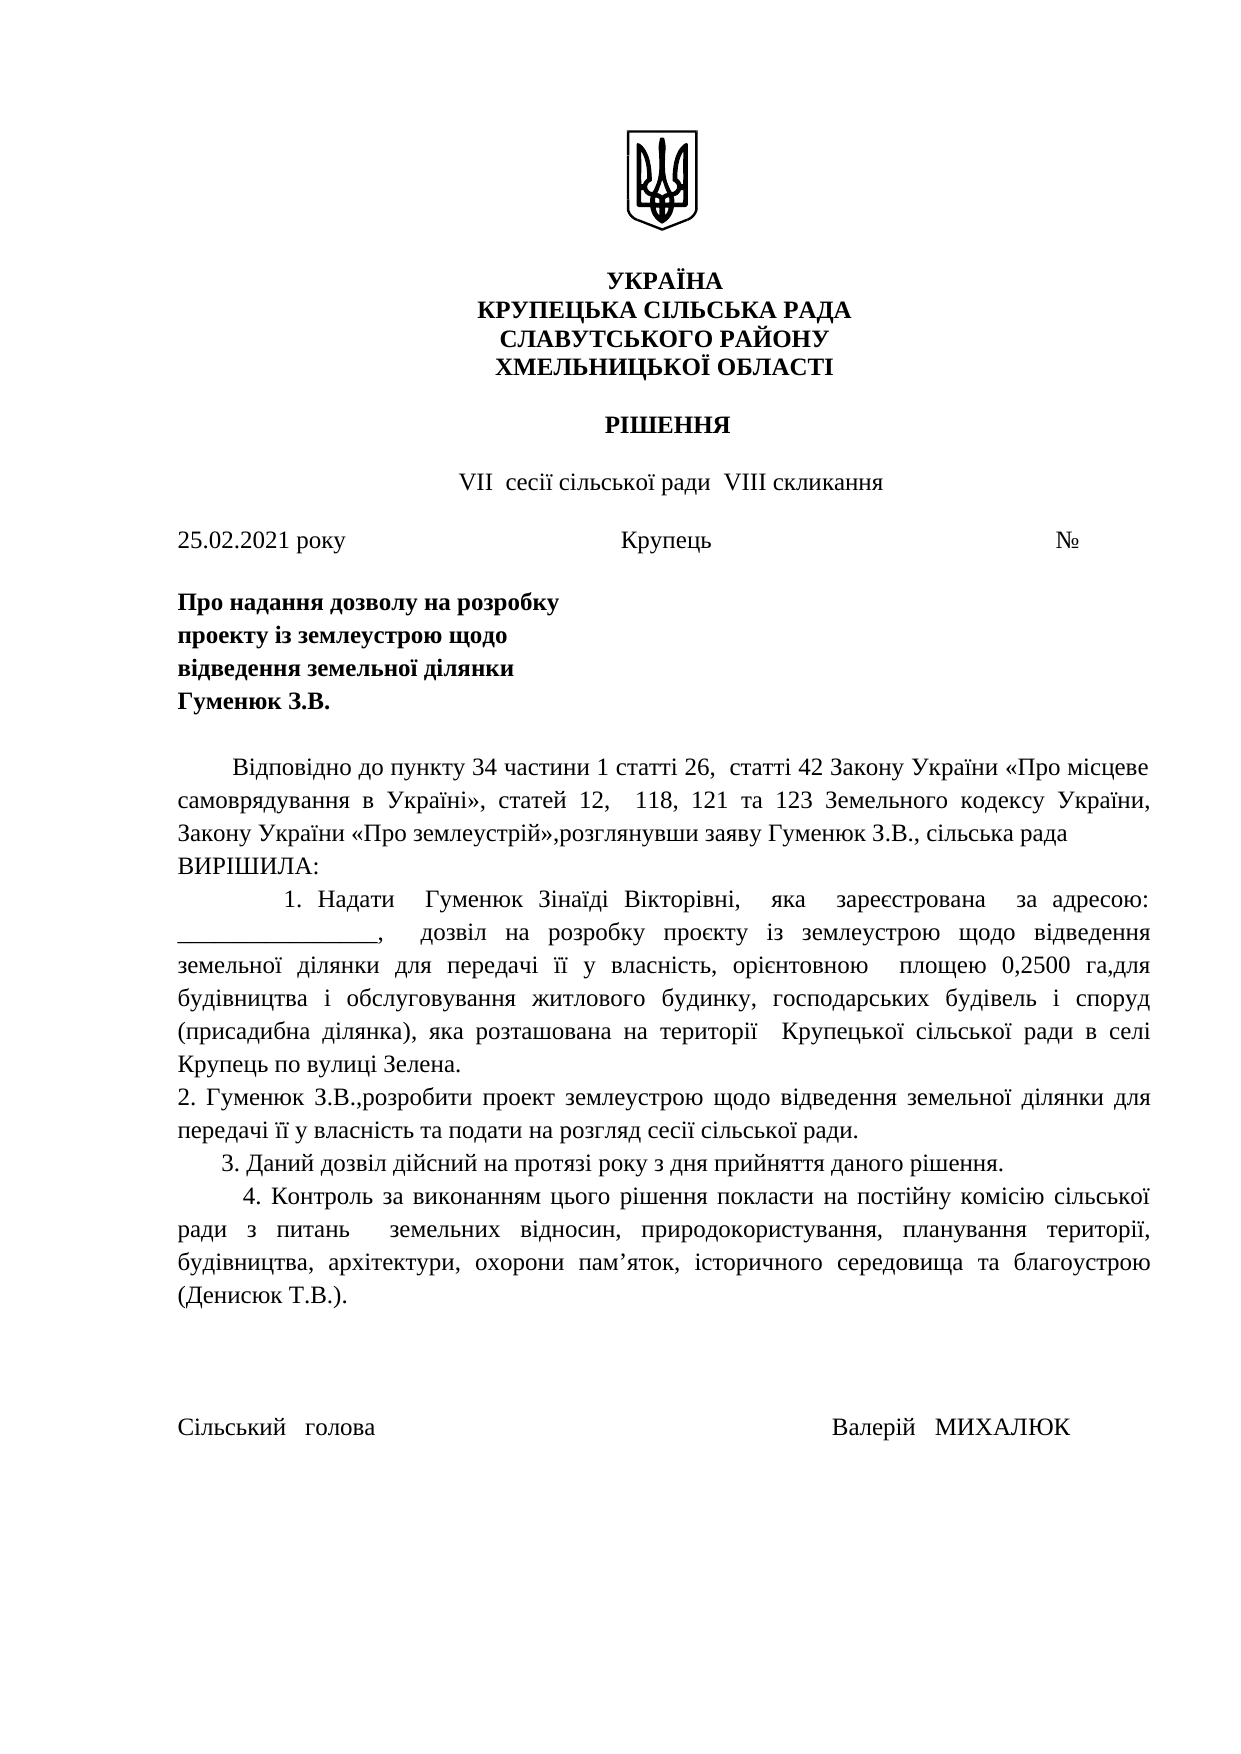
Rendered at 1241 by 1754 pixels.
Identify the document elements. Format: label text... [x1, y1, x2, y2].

text 2. Гуменюк З.В.,розробити проект землеустрою щодо відведення земельної ділянки для передачі її у власність та подати на розгляд сесії сільської ради. [177, 1082, 1152, 1144]
text Гуменюк З.В. [177, 686, 1152, 714]
text Сільський голова Валерій МИХАЛЮК [177, 1412, 1152, 1441]
text ХМЕЛЬНИЦЬКОЇ ОБЛАСТІ [177, 352, 1152, 381]
text 25.02.2021 року Крупець № [177, 525, 1152, 554]
text відведення земельної ділянки [177, 653, 1152, 681]
text 4. Контроль за виконанням цього рішення покласти на постійну комісію сільської ради з питань земельних відносин, природокористування, планування території, будівництва, архітектури, охорони пам’яток, історичного середовища та благоустрою (Денисюк Т.В.). [177, 1181, 1152, 1309]
text РІШЕННЯ [177, 410, 1152, 439]
text 1. Надати Гуменюк Зінаїді Вікторівні, яка зареєстрована за адресою: ________________, дозвіл на розробку проєкту із землеустрою щодо відведення земельної ділянки для передачі її у власність, орієнтовною площею 0,2500 га,для будівництва і обслуговування житлового будинку, господарських будівель і споруд (присадибна ділянка), яка розташована на території Крупецької сільської ради в селі Крупець по вулиці Зелена. [177, 884, 1152, 1078]
text УКРАЇНА [177, 266, 1152, 295]
text проекту із землеустрою щодо [177, 620, 1152, 648]
text ВИРІШИЛА: [177, 851, 1152, 879]
text СЛАВУТСЬКОГО РАЙОНУ [177, 324, 1152, 352]
text Про надання дозволу на розробку [177, 587, 1152, 615]
text VІІ сесії сільської ради VІІІ скликання [177, 467, 1152, 496]
text 3. Даний дозвіл дійсний на протязі року з дня прийняття даного рішення. [177, 1148, 1152, 1177]
text Відповідно до пункту 34 частини 1 статті 26, статті 42 Закону України «Про місцеве самоврядування в Україні», статей 12, 118, 121 та 123 Земельного кодексу України, Закону України «Про землеустрій»,розглянувши заяву Гуменюк З.В., сільська рада [177, 752, 1152, 847]
text КРУПЕЦЬКА СІЛЬСЬКА РАДА [177, 295, 1152, 324]
